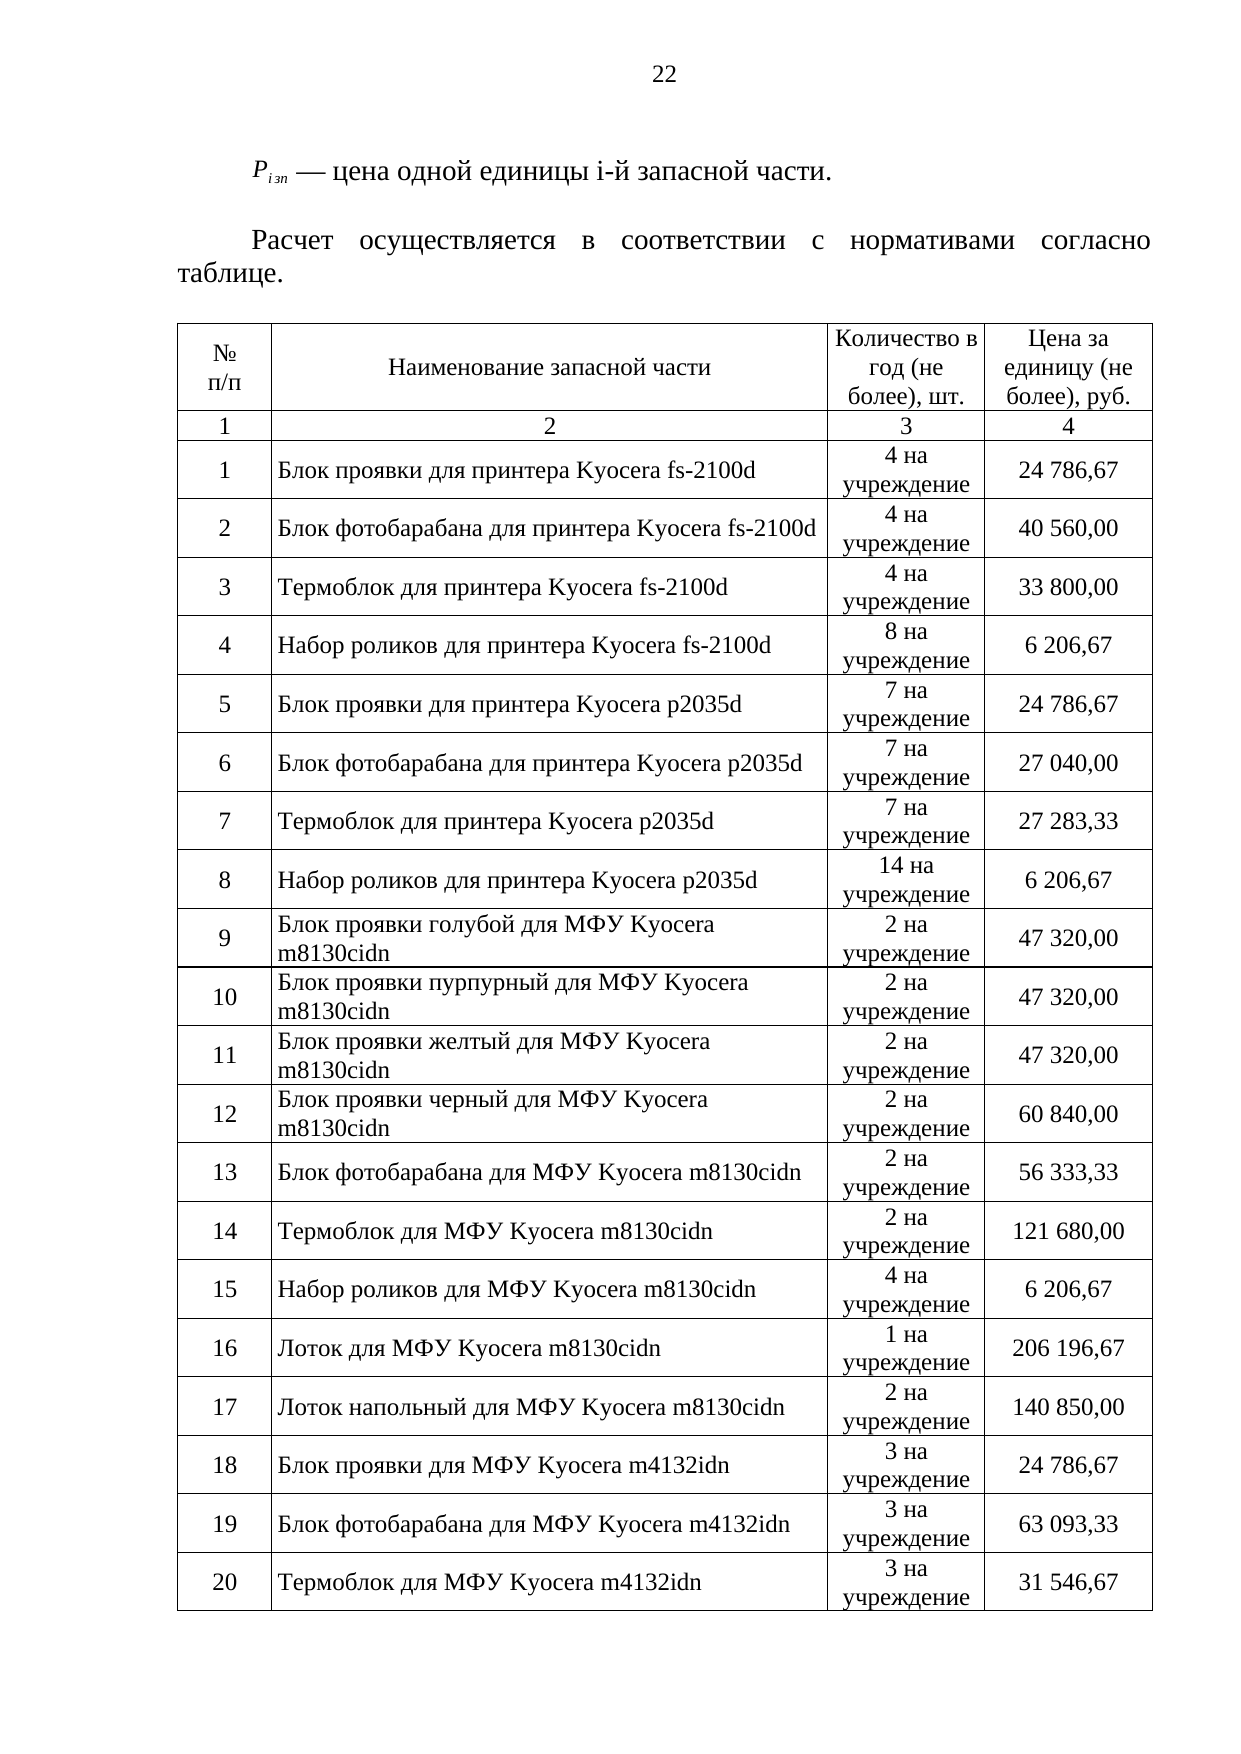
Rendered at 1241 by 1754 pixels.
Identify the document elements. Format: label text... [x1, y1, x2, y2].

table_cell 14 [178, 1202, 271, 1259]
table_cell Блок фотобарабана для МФУ Kyocera m8130cidn [272, 1143, 827, 1201]
table_cell 18 [178, 1436, 271, 1493]
table_cell Блок проявки пурпурный для МФУ Kyocera m8130cidn [272, 968, 827, 1025]
table_cell 10 [178, 968, 271, 1025]
table_cell Набор роликов для МФУ Kyocera m8130cidn [272, 1260, 827, 1318]
table_cell Блок проявки голубой для МФУ Kyocera m8130cidn [272, 909, 827, 966]
table_cell 24 786,67 [985, 1436, 1152, 1493]
table_cell 24 786,67 [985, 675, 1152, 732]
table_cell 6 206,67 [985, 616, 1152, 674]
table_cell 2 [178, 499, 271, 557]
table_cell 140 850,00 [985, 1377, 1152, 1435]
table_cell 11 [178, 1026, 271, 1083]
table_cell 16 [178, 1319, 271, 1376]
table_cell 7 [178, 792, 271, 849]
table_cell 3 [828, 411, 984, 439]
table_cell 19 [178, 1494, 271, 1552]
table_cell 4 на учреждение [828, 441, 984, 498]
table_cell 47 320,00 [985, 968, 1152, 1025]
table_cell 2 на учреждение [828, 1377, 984, 1435]
table_cell 4 [178, 616, 271, 674]
table_cell 20 [178, 1553, 271, 1610]
table_cell 40 560,00 [985, 499, 1152, 557]
table_cell 5 [178, 675, 271, 732]
table_cell Лоток для МФУ Kyocera m8130cidn [272, 1319, 827, 1376]
table_cell 24 786,67 [985, 441, 1152, 498]
table_cell 31 546,67 [985, 1553, 1152, 1610]
table_cell 15 [178, 1260, 271, 1318]
table_cell Блок фотобарабана для МФУ Kyocera m4132idn [272, 1494, 827, 1552]
table_cell 2 на учреждение [828, 909, 984, 966]
table_header Цена за единицу (не более), руб. [985, 324, 1152, 410]
table_cell 47 320,00 [985, 1026, 1152, 1083]
table_cell 6 [178, 733, 271, 791]
table_cell 4 [985, 411, 1152, 439]
table_cell Блок проявки для МФУ Kyocera m4132idn [272, 1436, 827, 1493]
table_cell 14 на учреждение [828, 850, 984, 908]
table_cell 6 206,67 [985, 1260, 1152, 1318]
table_cell 2 [272, 411, 827, 439]
table_cell 47 320,00 [985, 909, 1152, 966]
table_cell Термоблок для принтера Kyocera fs-2100d [272, 558, 827, 615]
table_cell 3 на учреждение [828, 1553, 984, 1610]
table_cell 27 040,00 [985, 733, 1152, 791]
table_cell Лоток напольный для МФУ Kyocera m8130cidn [272, 1377, 827, 1435]
table_cell 4 на учреждение [828, 558, 984, 615]
table_cell 2 на учреждение [828, 1085, 984, 1142]
table_cell 4 на учреждение [828, 1260, 984, 1318]
table_cell 1 [178, 441, 271, 498]
table_cell 17 [178, 1377, 271, 1435]
table_cell 2 на учреждение [828, 1202, 984, 1259]
table_cell 7 на учреждение [828, 792, 984, 849]
table_cell 3 на учреждение [828, 1494, 984, 1552]
text — цена одной единицы i-й запасной части. [177, 153, 1152, 188]
table_cell 13 [178, 1143, 271, 1201]
table_cell 2 на учреждение [828, 968, 984, 1025]
table_cell Термоблок для МФУ Kyocera m4132idn [272, 1553, 827, 1610]
table_cell 6 206,67 [985, 850, 1152, 908]
table_cell 2 на учреждение [828, 1026, 984, 1083]
table_cell 27 283,33 [985, 792, 1152, 849]
table_cell 63 093,33 [985, 1494, 1152, 1552]
table_cell Набор роликов для принтера Kyocera p2035d [272, 850, 827, 908]
table_cell 7 на учреждение [828, 733, 984, 791]
table_cell 1 [178, 411, 271, 439]
table_cell 12 [178, 1085, 271, 1142]
table_cell Блок проявки для принтера Kyocera fs-2100d [272, 441, 827, 498]
table_cell Термоблок для принтера Kyocera p2035d [272, 792, 827, 849]
table_cell 8 на учреждение [828, 616, 984, 674]
table_cell 33 800,00 [985, 558, 1152, 615]
table_cell Блок фотобарабана для принтера Kyocera fs-2100d [272, 499, 827, 557]
table_cell 121 680,00 [985, 1202, 1152, 1259]
table_cell 3 на учреждение [828, 1436, 984, 1493]
table_cell Блок проявки черный для МФУ Kyocera m8130cidn [272, 1085, 827, 1142]
table_cell Блок проявки для принтера Kyocera p2035d [272, 675, 827, 732]
table_cell 1 на учреждение [828, 1319, 984, 1376]
table_header № п/п [178, 324, 271, 410]
table_cell 4 на учреждение [828, 499, 984, 557]
table_cell 7 на учреждение [828, 675, 984, 732]
text Расчет осуществляется в соответствии с нормативами согласно таблице. [177, 222, 1152, 289]
table_cell 60 840,00 [985, 1085, 1152, 1142]
table_cell 3 [178, 558, 271, 615]
table_header Количество в год (не более), шт. [828, 324, 984, 410]
table_cell 206 196,67 [985, 1319, 1152, 1376]
table_header Наименование запасной части [272, 324, 827, 410]
table_cell Набор роликов для принтера Kyocera fs-2100d [272, 616, 827, 674]
table_cell Термоблок для МФУ Kyocera m8130cidn [272, 1202, 827, 1259]
table_cell Блок фотобарабана для принтера Kyocera p2035d [272, 733, 827, 791]
table_cell 8 [178, 850, 271, 908]
table_cell 9 [178, 909, 271, 966]
table_cell 2 на учреждение [828, 1143, 984, 1201]
table_cell Блок проявки желтый для МФУ Kyocera m8130cidn [272, 1026, 827, 1083]
table_cell 56 333,33 [985, 1143, 1152, 1201]
